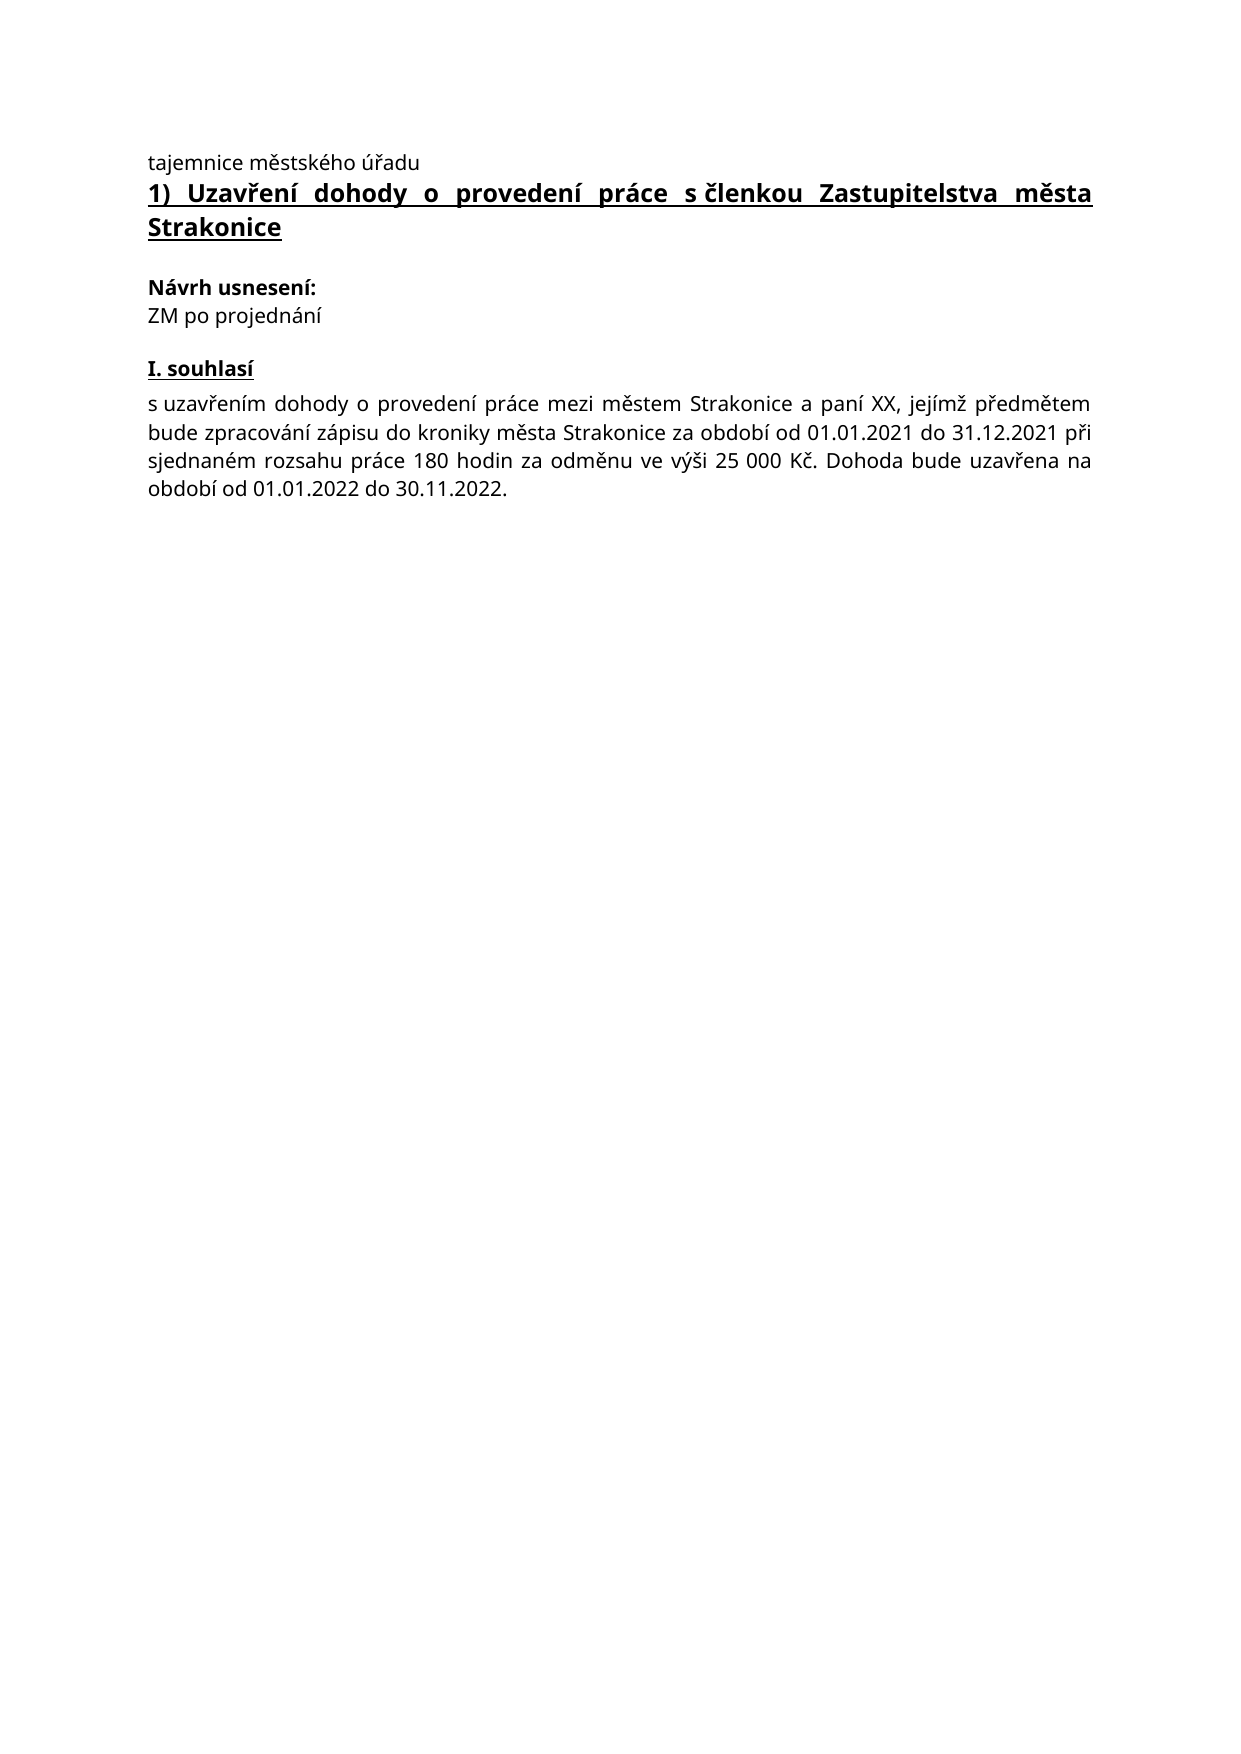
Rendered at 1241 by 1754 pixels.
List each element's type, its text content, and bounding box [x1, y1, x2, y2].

text tajemnice městského úřadu [148, 148, 1093, 176]
subtitle I. souhlasí [148, 354, 1093, 383]
text ZM po projednání [148, 301, 1093, 329]
text s uzavřením dohody o provedení práce mezi městem Strakonice a paní XX, jejímž předmětem bude zpracování zápisu do kroniky města Strakonice za období od 01.01.2021 do 31.12.2021 při sjednaném rozsahu práce 180 hodin za odměnu ve výši 25 000 Kč. Dohoda bude uzavřena na období od 01.01.2022 do 30.11.2022. [148, 389, 1093, 503]
subtitle 1) Uzavření dohody o provedení práce s členkou Zastupitelstva města Strakonice [148, 207, 1093, 244]
text Návrh usnesení: [148, 273, 1093, 301]
subtitle 1) Uzavření dohody o provedení práce s členkou Zastupitelstva města Strakonice [148, 176, 1093, 205]
